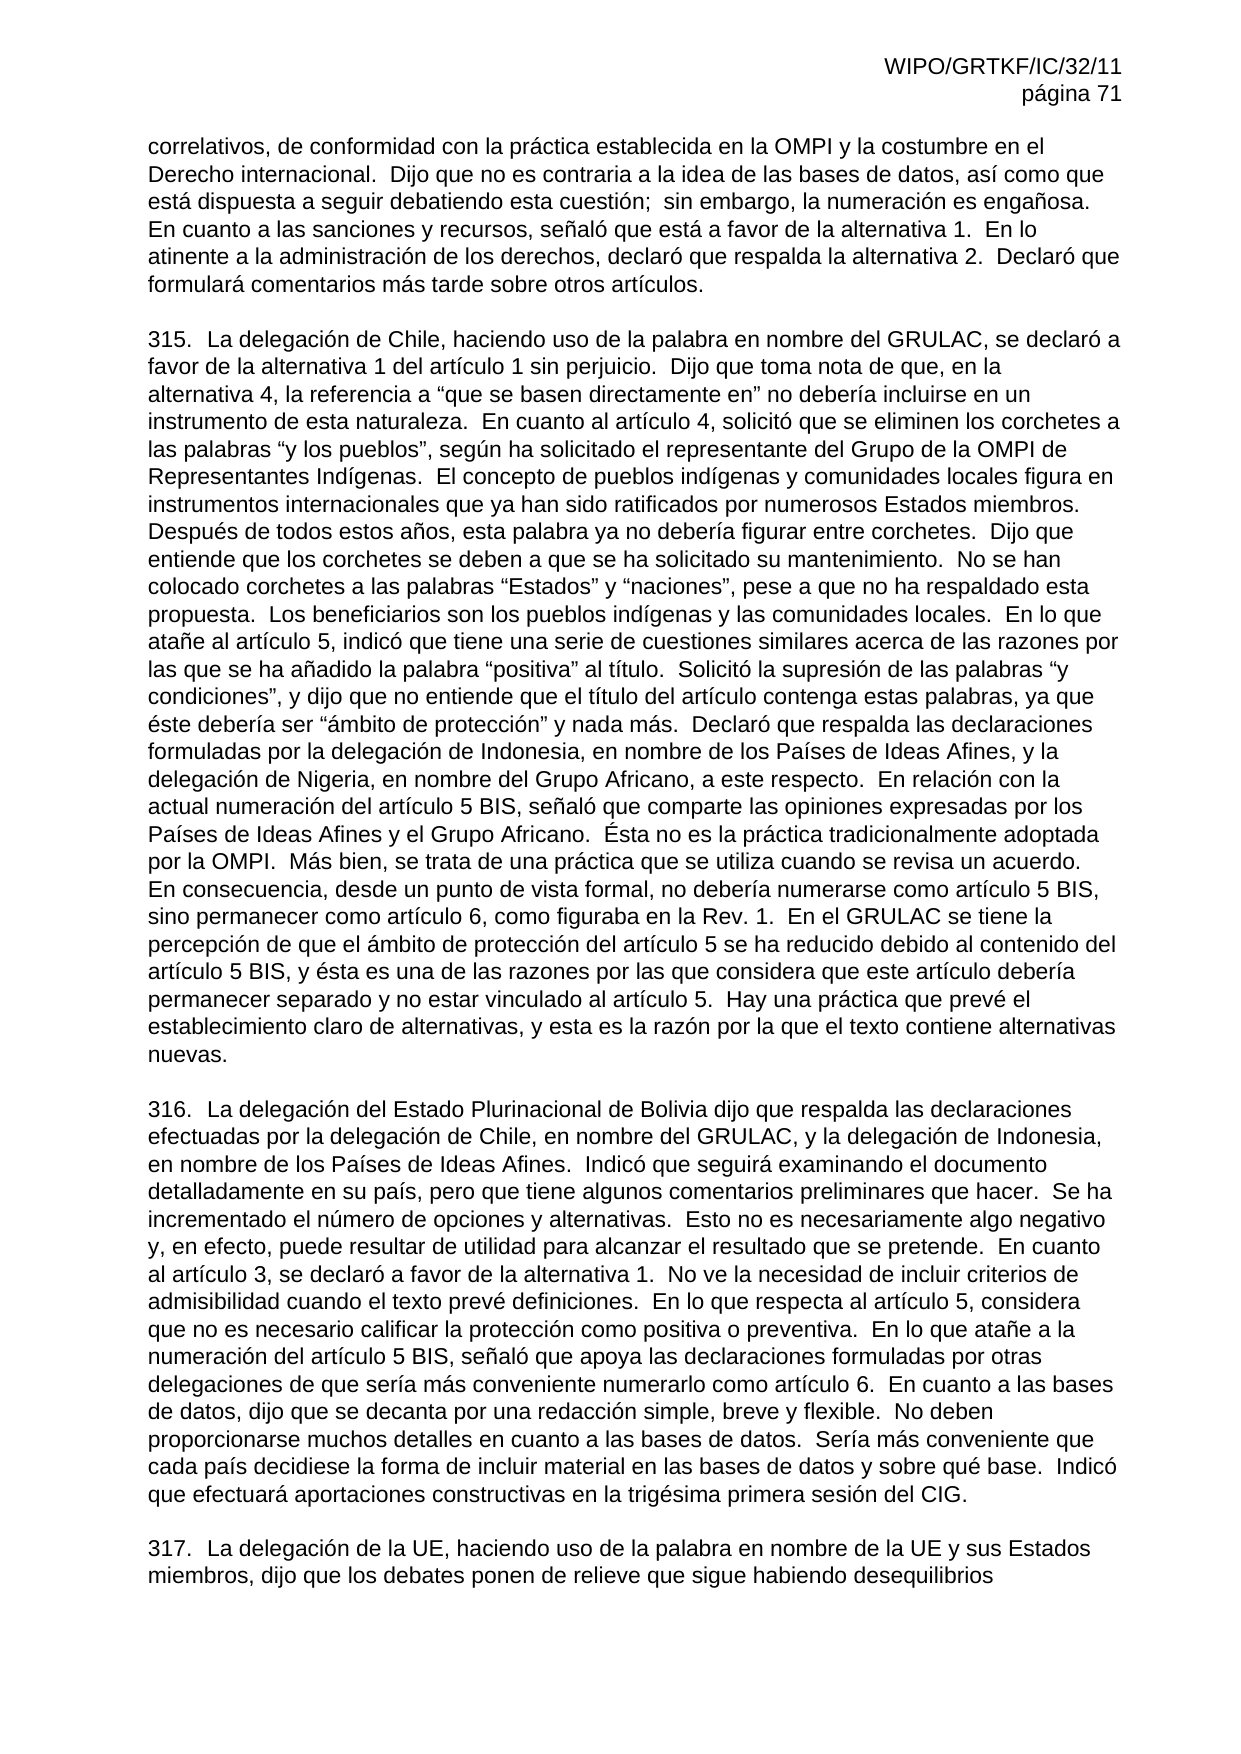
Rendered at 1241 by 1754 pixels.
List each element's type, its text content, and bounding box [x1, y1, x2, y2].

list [148, 1533, 1122, 1588]
list La delegación del Estado Plurinacional de Bolivia dijo que respalda las declaraciones efectuadas por la delegación de Chile, en nombre del GRULAC, y la delegación de Indonesia, en nombre de los Países de Ideas Afines. Indicó que seguirá examinando el documento detalladamente en su país, pero que tiene algunos comentarios preliminares que hacer. Se ha incrementado el número de opciones y alternativas. Esto no es necesariamente algo negativo y, en efecto, puede resultar de utilidad para alcanzar el resultado que se pretende. En cuanto al artículo 3, se declaró a favor de la alternativa 1. No ve la necesidad de incluir criterios de admisibilidad cuando el texto prevé definiciones. En lo que respecta al artículo 5, considera que no es necesario calificar la protección como positiva o preventiva. En lo que atañe a la numeración del artículo 5 BIS, señaló que apoya las declaraciones formuladas por otras delegaciones de que sería más conveniente numerarlo como artículo 6. En cuanto a las bases de datos, dijo que se decanta por una redacción simple, breve y flexible. No deben proporcionarse muchos detalles en cuanto a las bases de datos. Sería más conveniente que cada país decidiese la forma de incluir material en las bases de datos y sobre qué base. Indicó que efectuará aportaciones constructivas en la trigésima primera sesión del CIG. [148, 1095, 1122, 1507]
list La delegación de Chile, haciendo uso de la palabra en nombre del GRULAC, se declaró a favor de la alternativa 1 del artículo 1 sin perjuicio. Dijo que toma nota de que, en la alternativa 4, la referencia a “que se basen directamente en” no debería incluirse en un instrumento de esta naturaleza. En cuanto al artículo 4, solicitó que se eliminen los corchetes a las palabras “y los pueblos”, según ha solicitado el representante del Grupo de la OMPI de Representantes Indígenas. El concepto de pueblos indígenas y comunidades locales figura en instrumentos internacionales que ya han sido ratificados por numerosos Estados miembros. Después de todos estos años, esta palabra ya no debería figurar entre corchetes. Dijo que entiende que los corchetes se deben a que se ha solicitado su mantenimiento. No se han colocado corchetes a las palabras “Estados” y “naciones”, pese a que no ha respaldado esta propuesta. Los beneficiarios son los pueblos indígenas y las comunidades locales. En lo que atañe al artículo 5, indicó que tiene una serie de cuestiones similares acerca de las razones por las que se ha añadido la palabra “positiva” al título. Solicitó la supresión de las palabras “y condiciones”, y dijo que no entiende que el título del artículo contenga estas palabras, ya que éste debería ser “ámbito de protección” y nada más. Declaró que respalda las declaraciones formuladas por la delegación de Indonesia, en nombre de los Países de Ideas Afines, y la delegación de Nigeria, en nombre del Grupo Africano, a este respecto. En relación con la actual numeración del artículo 5 BIS, señaló que comparte las opiniones expresadas por los Países de Ideas Afines y el Grupo Africano. Ésta no es la práctica tradicionalmente adoptada por la OMPI. Más bien, se trata de una práctica que se utiliza cuando se revisa un acuerdo. En consecuencia, desde un punto de vista formal, no debería numerarse como artículo 5 BIS, sino permanecer como artículo 6, como figuraba en la Rev. 1. En el GRULAC se tiene la percepción de que el ámbito de protección del artículo 5 se ha reducido debido al contenido del artículo 5 BIS, y ésta es una de las razones por las que considera que este artículo debería permanecer separado y no estar vinculado al artículo 5. Hay una práctica que prevé el establecimiento claro de alternativas, y esta es la razón por la que el texto contiene alternativas nuevas. [148, 325, 1122, 1067]
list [148, 132, 1122, 297]
